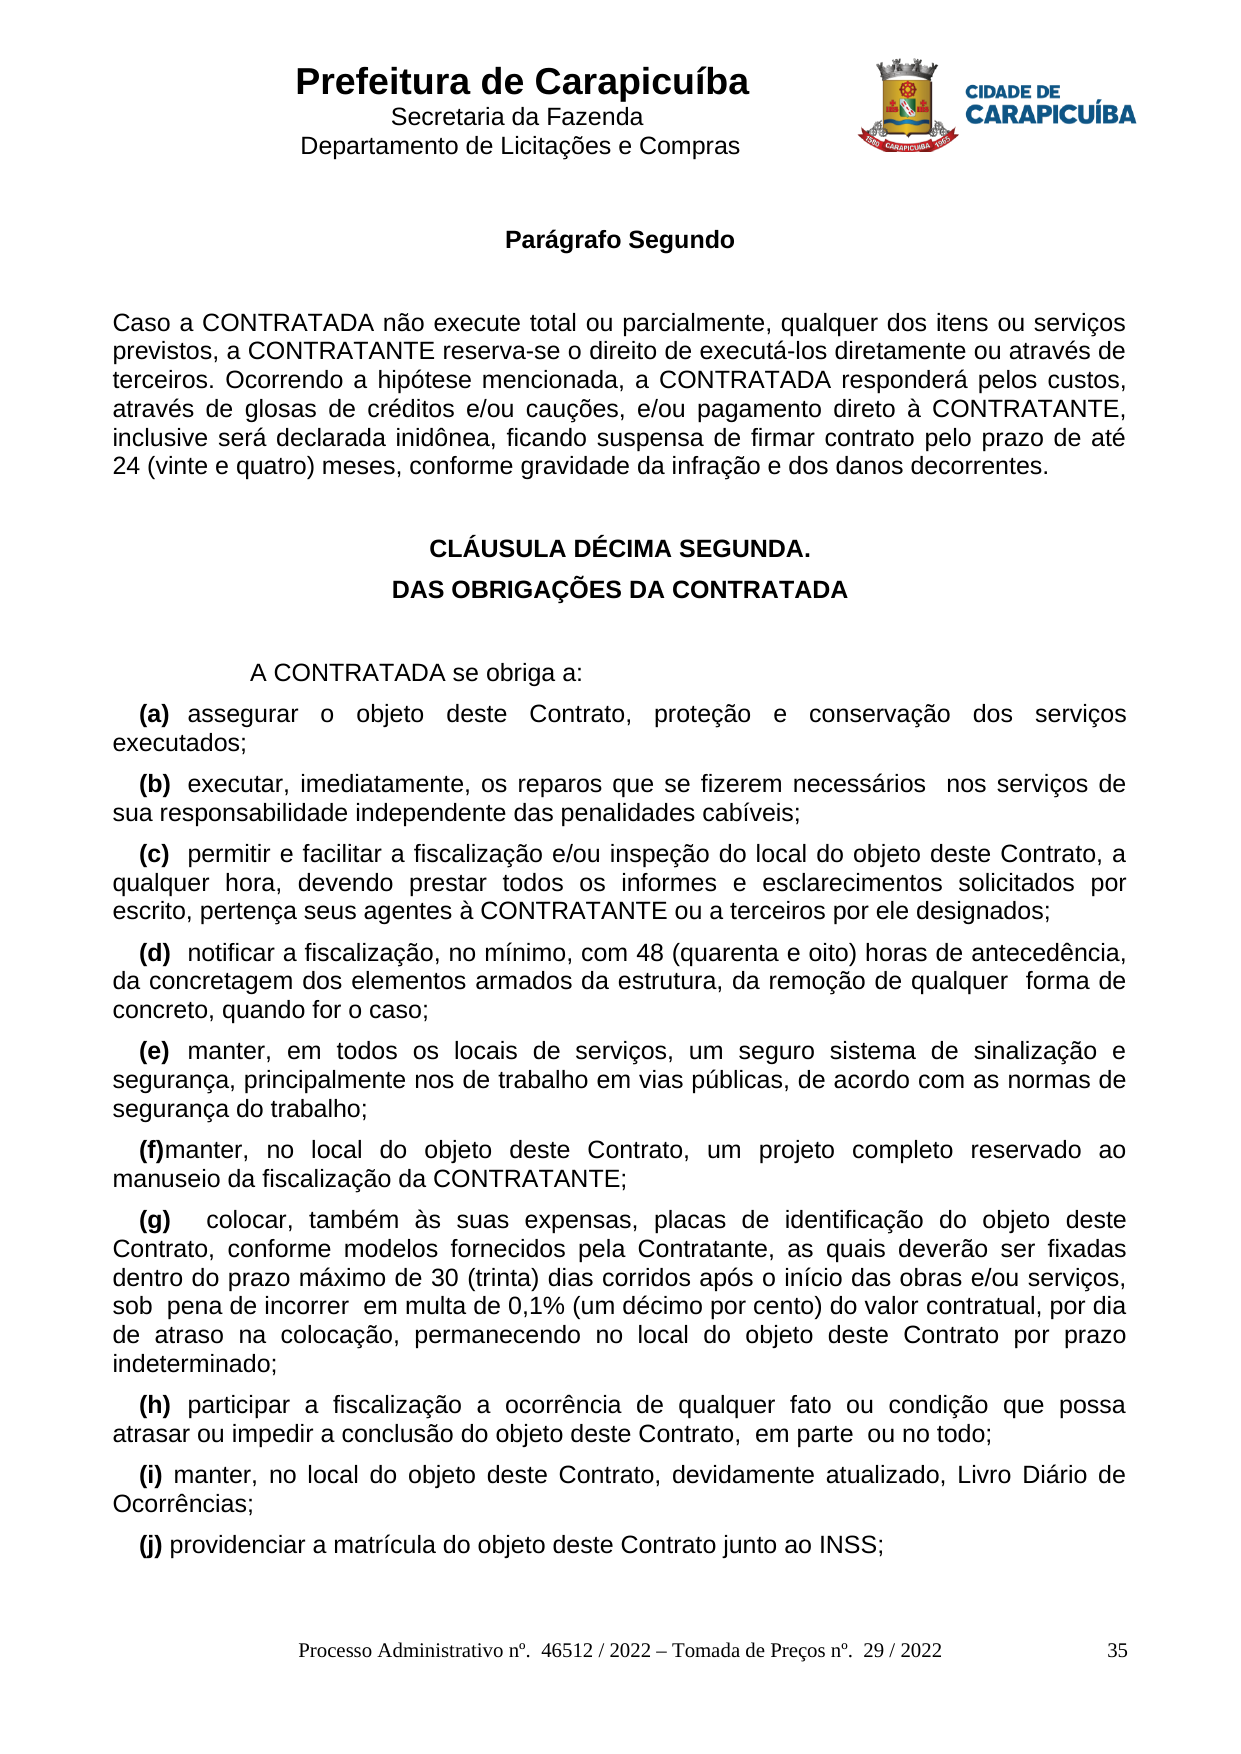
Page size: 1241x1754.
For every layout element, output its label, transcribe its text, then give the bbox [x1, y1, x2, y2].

list permitir e facilitar a fiscalização e/ou inspeção do local do objeto deste Contrato, a qualquer hora, devendo prestar todos os informes e esclarecimentos solicitados por escrito, pertença seus agentes à CONTRATANTE ou a terceiros por ele designados; [112, 839, 1128, 925]
list colocar, também às suas expensas, placas de identificação do objeto deste Contrato, conforme modelos fornecidos pela Contratante, as quais deverão ser fixadas dentro do prazo máximo de 30 (trinta) dias corridos após o início das obras e/ou serviços, sob pena de incorrer em multa de 0,1% (um décimo por cento) do valor contratual, por dia de atraso na colocação, permanecendo no local do objeto deste Contrato por prazo indeterminado; [112, 1205, 1128, 1377]
list assegurar o objeto deste Contrato, proteção e conservação dos serviços executados; [112, 699, 1128, 756]
text A CONTRATADA se obriga a: [112, 657, 1128, 686]
list manter, no local do objeto deste Contrato, um projeto completo reservado ao manuseio da fiscalização da CONTRATANTE; [112, 1135, 1128, 1192]
list participar a fiscalização a ocorrência de qualquer fato ou condição que possa atrasar ou impedir a conclusão do objeto deste Contrato, em parte ou no todo; [112, 1390, 1128, 1447]
list executar, imediatamente, os reparos que se fizerem necessários nos serviços de sua responsabilidade independente das penalidades cabíveis; [112, 769, 1128, 826]
list manter, em todos os locais de serviços, um seguro sistema de sinalização e segurança, principalmente nos de trabalho em vias públicas, de acordo com as normas de segurança do trabalho; [112, 1036, 1128, 1122]
text Caso a CONTRATADA não execute total ou parcialmente, qualquer dos itens ou serviços previstos, a CONTRATANTE reserva-se o direito de executá-los diretamente ou através de terceiros. Ocorrendo a hipótese mencionada, a CONTRATADA responderá pelos custos, através de glosas de créditos e/ou cauções, e/ou pagamento direto à CONTRATANTE, inclusive será declarada inidônea, ficando suspensa de firmar contrato pelo prazo de até 24 (vinte e quatro) meses, conforme gravidade da infração e dos danos decorrentes. [112, 307, 1128, 480]
text (i) manter, no local do objeto deste Contrato, devidamente atualizado, Livro Diário de Ocorrências; [112, 1460, 1128, 1517]
picture [857, 57, 1139, 152]
text CLÁUSULA DÉCIMA SEGUNDA. [112, 534, 1128, 562]
list notificar a fiscalização, no mínimo, com 48 (quarenta e oito) horas de antecedência, da concretagem dos elementos armados da estrutura, da remoção de qualquer forma de concreto, quando for o caso; [112, 937, 1128, 1024]
text (j) providenciar a matrícula do objeto deste Contrato junto ao INSS; [112, 1530, 1128, 1559]
subtitle Parágrafo Segundo [112, 225, 1128, 254]
text DAS OBRIGAÇÕES DA CONTRATADA [112, 575, 1128, 604]
